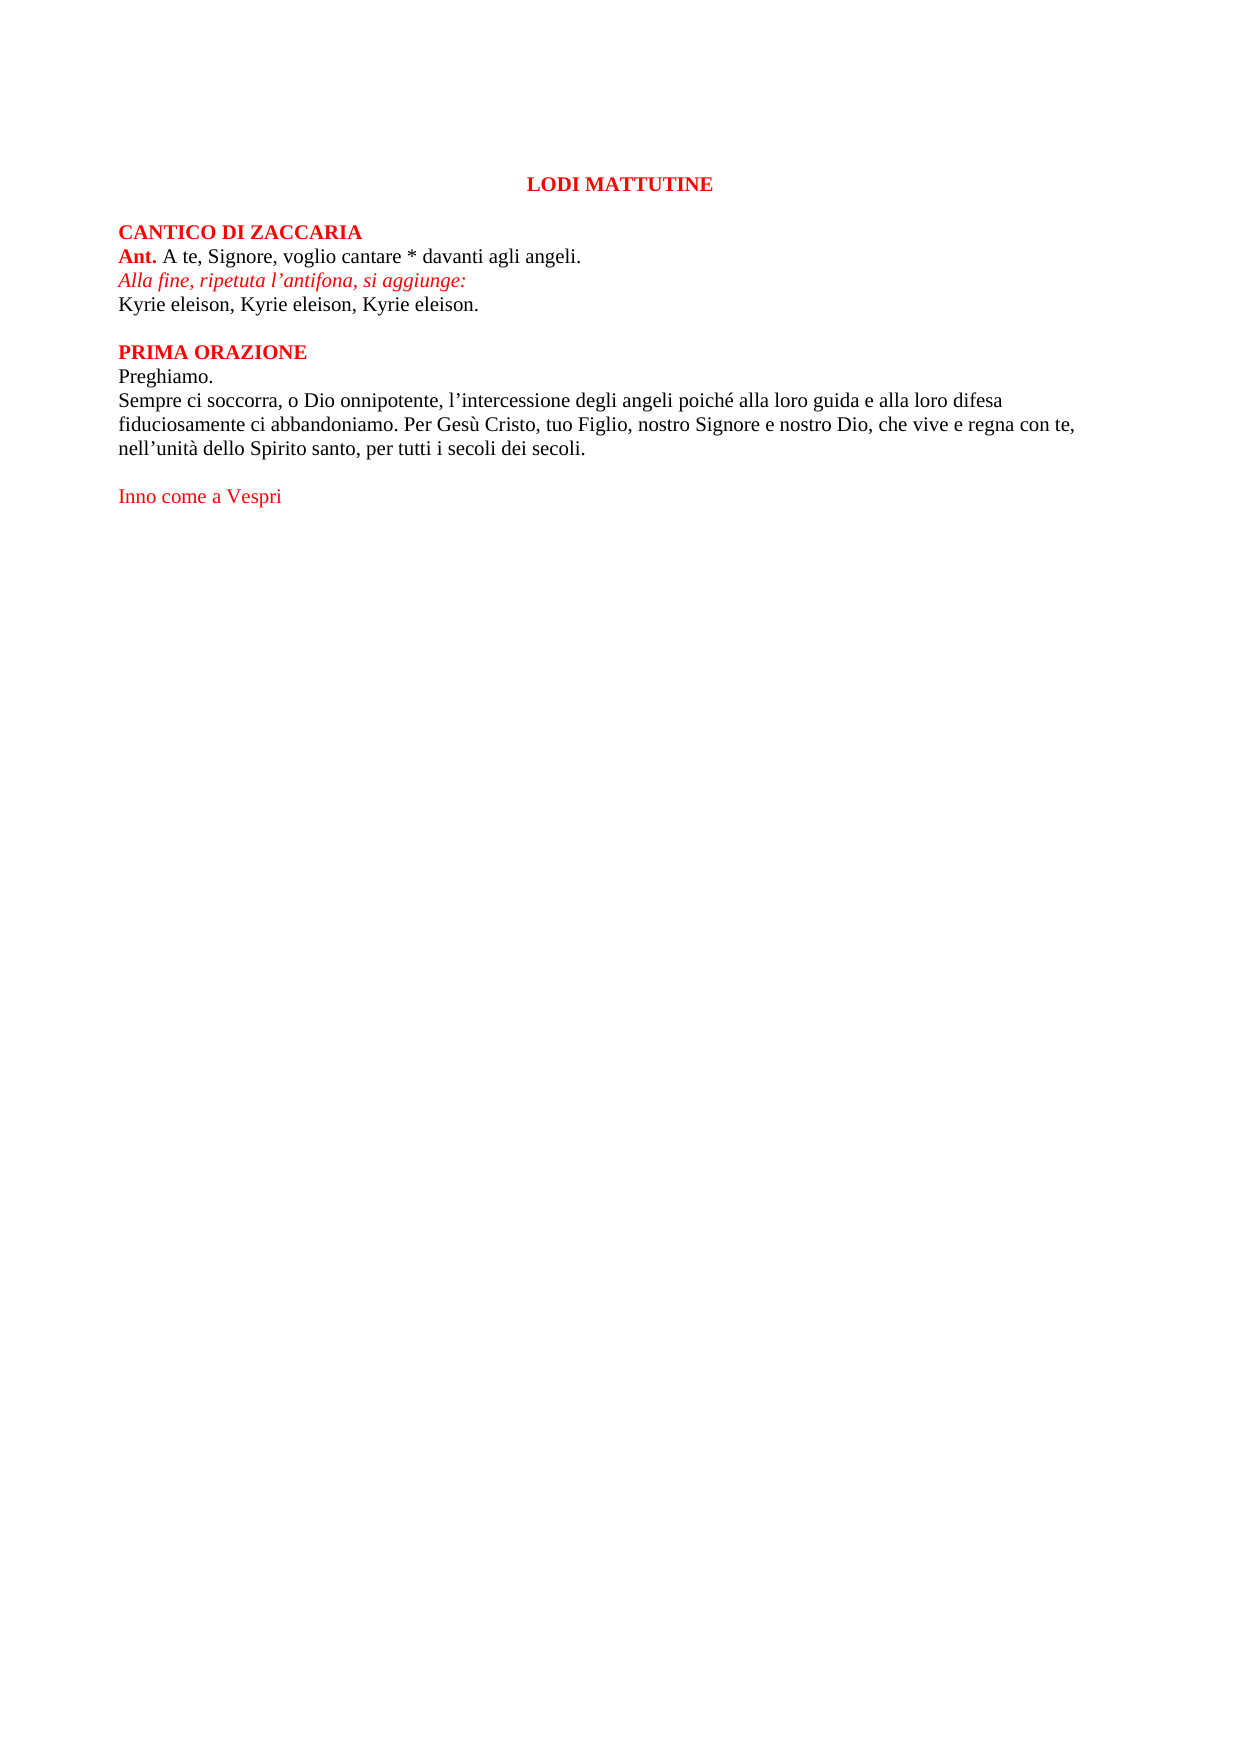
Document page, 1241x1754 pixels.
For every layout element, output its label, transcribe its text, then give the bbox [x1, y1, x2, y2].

text Ant. A te, Signore, voglio cantare * davanti agli angeli. [118, 244, 1122, 268]
text CANTICO DI ZACCARIA [118, 220, 1122, 244]
text Inno come a Vespri [118, 484, 1122, 508]
text Preghiamo. [118, 364, 1122, 388]
text Alla fine, ripetuta l’antifona, si aggiunge: [118, 268, 1122, 292]
text PRIMA ORAZIONE [118, 340, 1122, 364]
text LODI MATTUTINE [118, 172, 1122, 196]
text Kyrie eleison, Kyrie eleison, Kyrie eleison. [118, 292, 1122, 316]
text Sempre ci soccorra, o Dio onnipotente, l’intercessione degli angeli poiché alla loro guida e alla loro difesa fiduciosamente ci abbandoniamo. Per Gesù Cristo, tuo Figlio, nostro Signore e nostro Dio, che vive e regna con te, nell’unità dello Spirito santo, per tutti i secoli dei secoli. [118, 388, 1122, 460]
